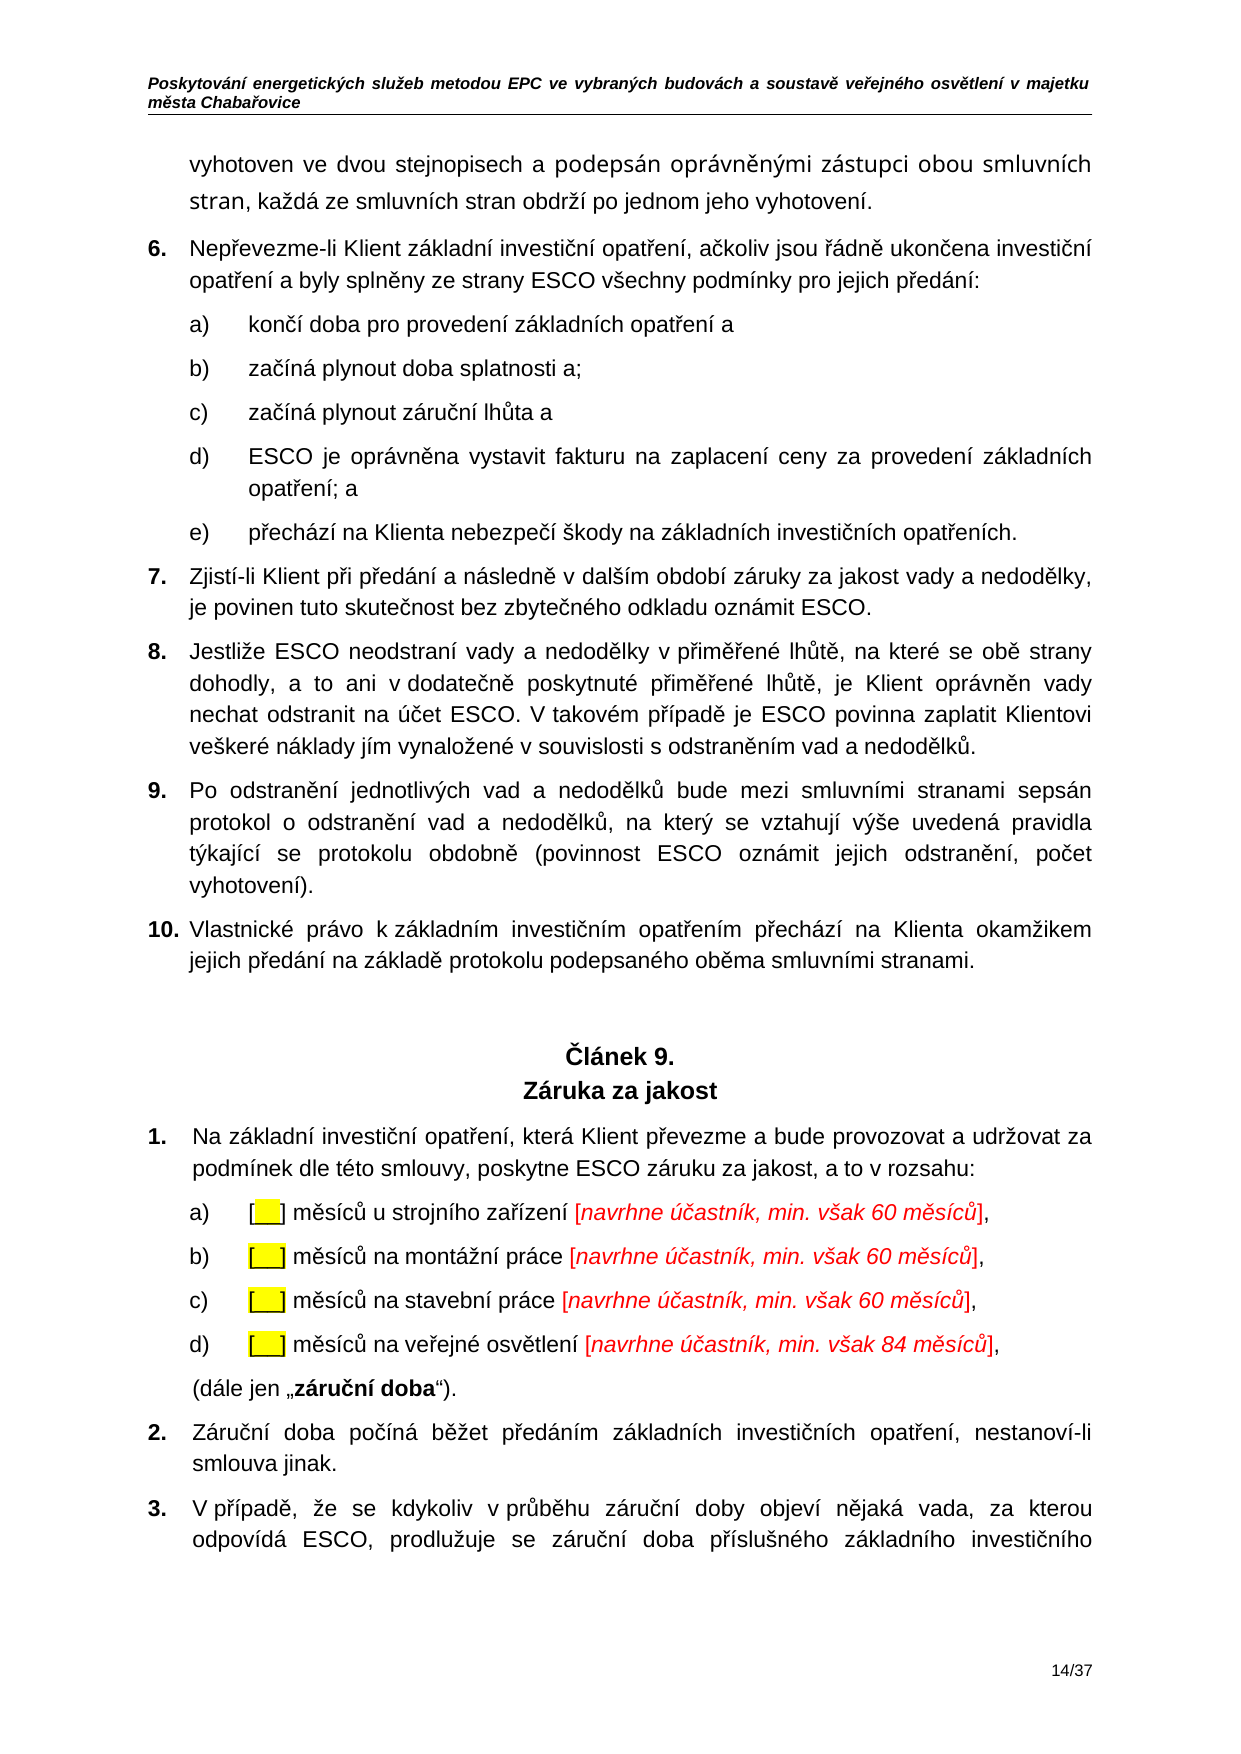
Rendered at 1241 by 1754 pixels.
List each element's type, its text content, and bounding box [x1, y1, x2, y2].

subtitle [148, 1494, 1092, 1552]
subtitle [__] měsíců u strojního zařízení [navrhne účastník, min. však 60 měsíců], [189, 1198, 1092, 1225]
subtitle Nepřevezme-li Klient základní investiční opatření, ačkoliv jsou řádně ukončena investiční opatření a byly splněny ze strany ESCO všechny podmínky pro jejich předání: [148, 235, 1092, 293]
subtitle končí doba pro provedení základních opatření a [189, 311, 1092, 337]
subtitle [__] měsíců na montážní práce [navrhne účastník, min. však 60 měsíců], [286, 1243, 1092, 1269]
subtitle Vlastnické právo k základním investičním opatřením přechází na Klienta okamžikem jejich předání na základě protokolu podepsaného oběma smluvními stranami. [148, 916, 1092, 974]
subtitle [__] měsíců na stavební práce [navrhne účastník, min. však 60 měsíců], [286, 1287, 1092, 1313]
subtitle Záruční doba počíná běžet předáním základních investičních opatření, nestanoví-li smlouva jinak. [148, 1419, 1092, 1477]
text (dále jen „záruční doba“). [192, 1375, 1092, 1401]
subtitle Zjistí-li Klient při předání a následně v dalším období záruky za jakost vady a nedodělky, je povinen tuto skutečnost bez zbytečného odkladu oznámit ESCO. [148, 563, 1092, 621]
subtitle Po odstranění jednotlivých vad a nedodělků bude mezi smluvními stranami sepsán protokol o odstranění vad a nedodělků, na který se vztahují výše uvedená pravidla týkající se protokolu obdobně (povinnost ESCO oznámit jejich odstranění, počet vyhotovení). [148, 777, 1092, 898]
subtitle začíná plynout záruční lhůta a [189, 399, 1092, 425]
subtitle ESCO je oprávněna vystavit fakturu na zaplacení ceny za provedení základních opatření; a [189, 443, 1092, 501]
subtitle Jestliže ESCO neodstraní vady a nedodělky v přiměřené lhůtě, na které se obě strany dohodly, a to ani v dodatečně poskytnuté přiměřené lhůtě, je Klient oprávněn vady nechat odstranit na účet ESCO. V takovém případě je ESCO povinna zaplatit Klientovi veškeré náklady jím vynaložené v souvislosti s odstraněním vad a nedodělků. [148, 638, 1092, 759]
subtitle [__] měsíců na veřejné osvětlení [navrhne účastník, min. však 84 měsíců], [286, 1331, 1092, 1357]
subtitle Na základní investiční opatření, která Klient převezme a bude provozovat a udržovat za podmínek dle této smlouvy, poskytne ESCO záruku za jakost, a to v rozsahu: [148, 1123, 1092, 1181]
subtitle Záruka za jakost [148, 1041, 1092, 1105]
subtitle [148, 148, 1092, 216]
subtitle přechází na Klienta nebezpečí škody na základních investičních opatřeních. [189, 519, 1092, 545]
subtitle začíná plynout doba splatnosti a; [189, 355, 1092, 381]
